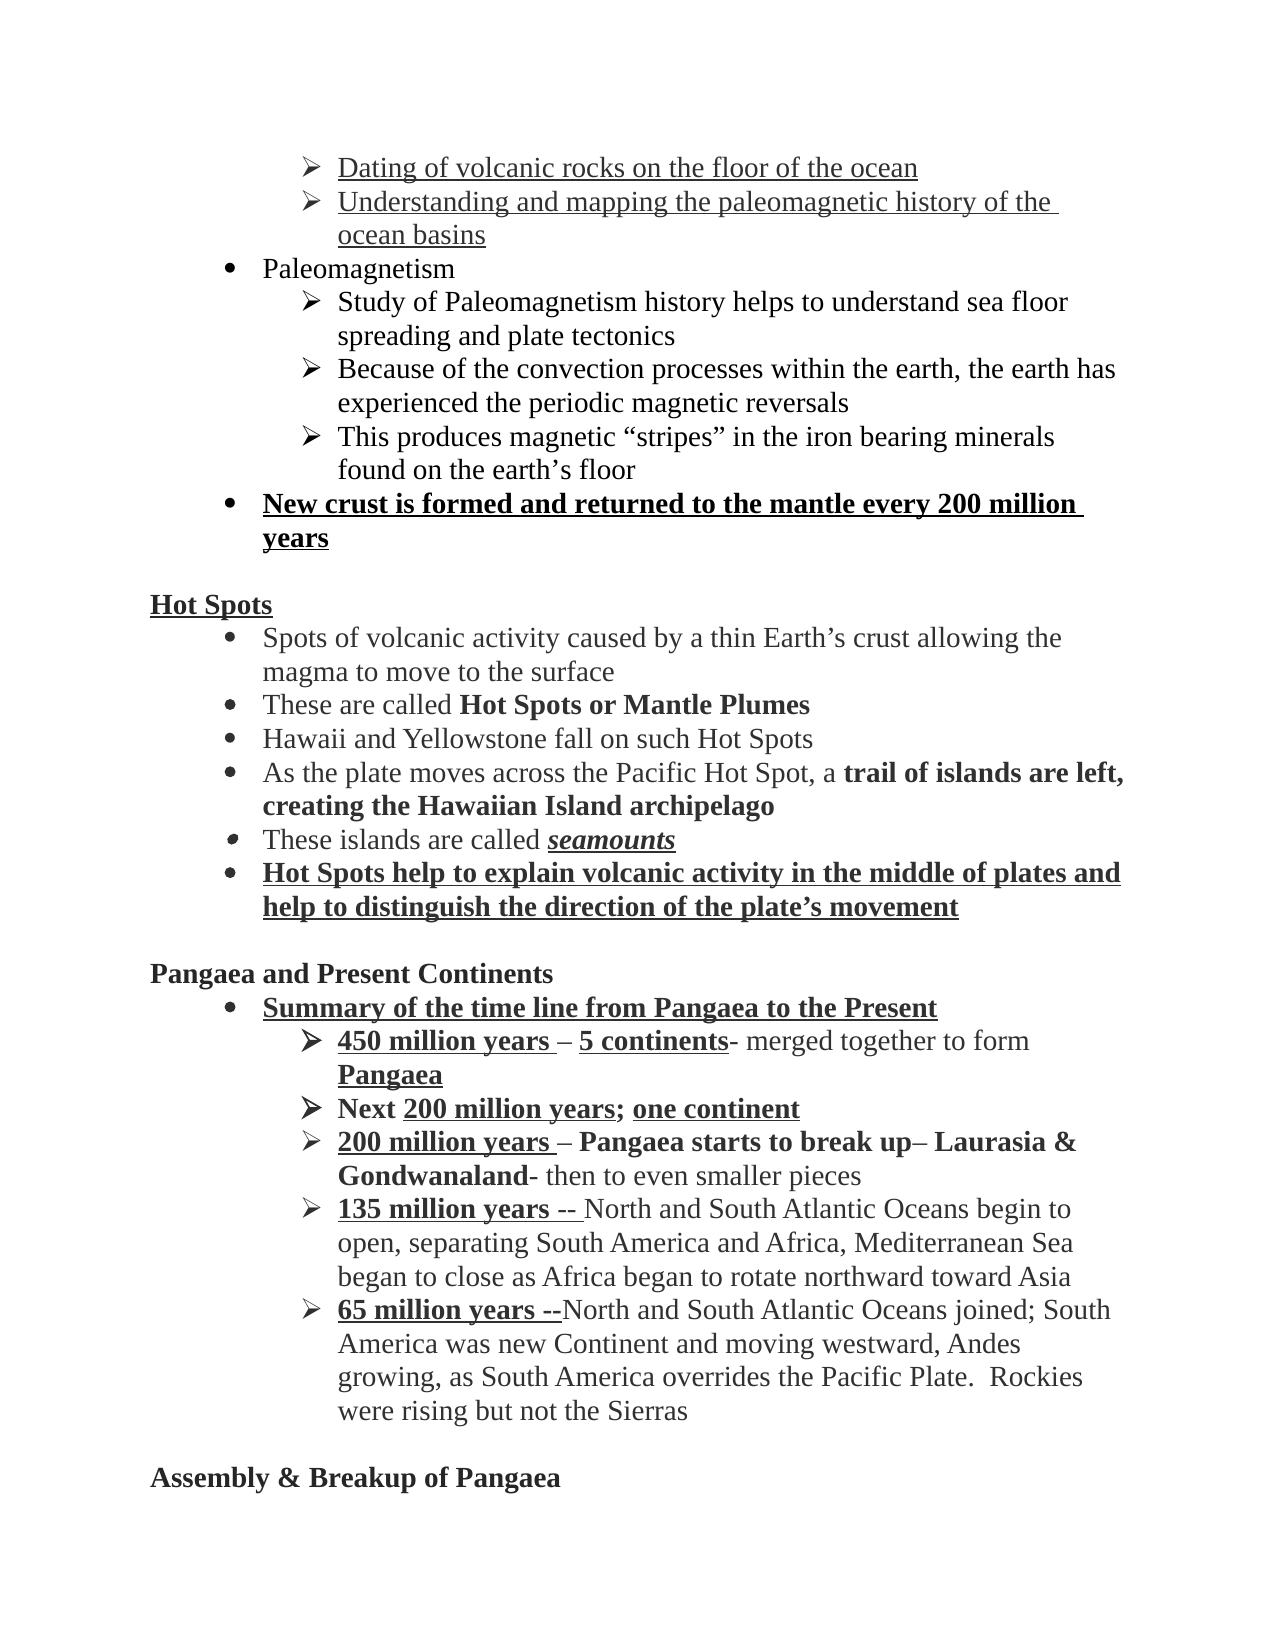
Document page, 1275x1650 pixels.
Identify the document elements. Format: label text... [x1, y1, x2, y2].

subtitle As the plate moves across the Pacific Hot Spot, a trail of islands are left, creating the Hawaiian Island archipelago [225, 755, 1125, 822]
subtitle Next 200 million years; one continent [300, 1091, 1125, 1124]
subtitle 450 million years – 5 continents- merged together to form Pangaea [300, 1023, 1125, 1091]
subtitle 200 million years – Pangaea starts to break up– Laurasia & Gondwanaland- then to even smaller pieces [300, 1124, 1125, 1192]
list This produces magnetic “stripes” in the iron bearing minerals found on the earth’s floor [300, 419, 1125, 486]
list Study of Paleomagnetism history helps to understand sea floor spreading and plate tectonics [300, 284, 1125, 352]
subtitle 65 million years --North and South Atlantic Oceans joined; South America was new Continent and moving westward, Andes growing, as South America overrides the Pacific Plate. Rockies were rising but not the Sierras [300, 1292, 1125, 1427]
subtitle Hawaii and Yellowstone fall on such Hot Spots [225, 721, 1125, 755]
list New crust is formed and returned to the mantle every 200 million years [225, 486, 1125, 553]
subtitle Dating of volcanic rocks on the floor of the ocean [300, 150, 1125, 184]
subtitle Pangaea and Present Continents [150, 956, 1125, 990]
list Because of the convection processes within the earth, the earth has experienced the periodic magnetic reversals [300, 352, 1125, 419]
subtitle These islands are called seamounts [225, 822, 1125, 856]
list Paleomagnetism [225, 251, 1125, 284]
subtitle These are called Hot Spots or Mantle Plumes [225, 687, 1125, 721]
subtitle Understanding and mapping the paleomagnetic history of the ocean basins [300, 184, 1125, 251]
subtitle Assembly & Breakup of Pangaea [150, 1460, 1125, 1494]
subtitle Summary of the time line from Pangaea to the Present [225, 990, 1125, 1023]
subtitle Hot Spots [150, 587, 1125, 620]
subtitle Spots of volcanic activity caused by a thin Earth’s crust allowing the magma to move to the surface [225, 620, 1125, 687]
subtitle 135 million years -- North and South Atlantic Oceans begin to open, separating South America and Africa, Mediterranean Sea began to close as Africa began to rotate northward toward Asia [300, 1192, 1125, 1292]
subtitle Hot Spots help to explain volcanic activity in the middle of plates and help to distinguish the direction of the plate’s movement [225, 856, 1125, 923]
